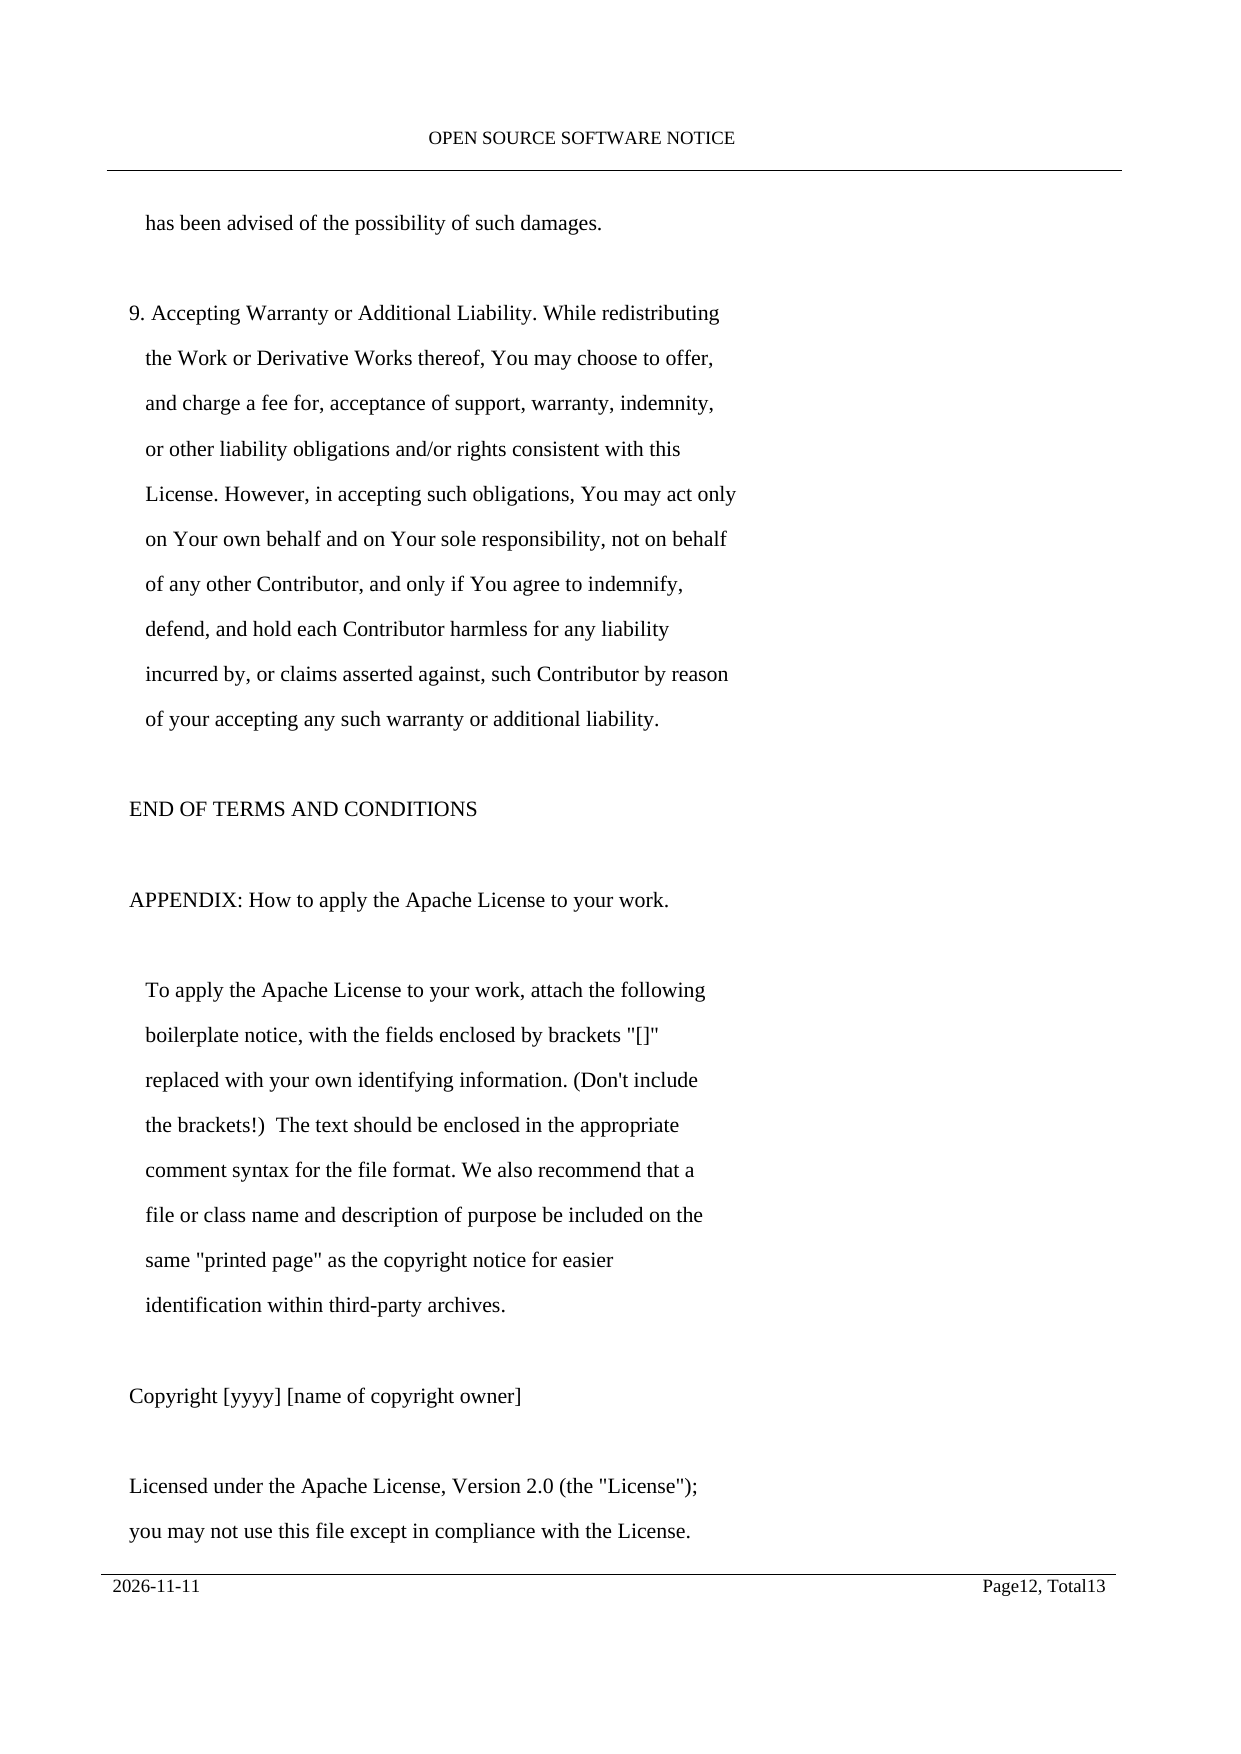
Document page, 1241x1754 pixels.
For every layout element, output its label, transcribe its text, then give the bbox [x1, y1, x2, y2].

text of any other Contributor, and only if You agree to indemnify, [112, 567, 1128, 600]
text and charge a fee for, acceptance of support, warranty, indemnity, [112, 387, 1128, 419]
text END OF TERMS AND CONDITIONS [112, 793, 1128, 825]
text comment syntax for the file format. We also recommend that a [112, 1153, 1128, 1186]
text Licensed under the Apache License, Version 2.0 (the "License"); [112, 1469, 1128, 1502]
text same "printed page" as the copyright notice for easier [112, 1244, 1128, 1276]
text file or class name and description of purpose be included on the [112, 1199, 1128, 1231]
text of your accepting any such warranty or additional liability. [112, 702, 1128, 735]
text on Your own behalf and on Your sole responsibility, not on behalf [112, 522, 1128, 554]
text To apply the Apache License to your work, attach the following [112, 973, 1128, 1006]
text replaced with your own identifying information. (Don't include [112, 1063, 1128, 1096]
text defend, and hold each Contributor harmless for any liability [112, 612, 1128, 645]
text the brackets!) The text should be enclosed in the appropriate [112, 1108, 1128, 1141]
text 9. Accepting Warranty or Additional Liability. While redistributing [112, 297, 1128, 329]
text incurred by, or claims asserted against, such Contributor by reason [112, 657, 1128, 690]
text boilerplate notice, with the fields enclosed by brackets "[]" [112, 1018, 1128, 1051]
text or other liability obligations and/or rights consistent with this [112, 432, 1128, 464]
text APPENDIX: How to apply the Apache License to your work. [112, 883, 1128, 915]
text you may not use this file except in compliance with the License. [112, 1514, 1128, 1547]
text the Work or Derivative Works thereof, You may choose to offer, [112, 342, 1128, 374]
text identification within third-party archives. [112, 1289, 1128, 1321]
text License. However, in accepting such obligations, You may act only [112, 477, 1128, 509]
text Copyright [yyyy] [name of copyright owner] [112, 1379, 1128, 1412]
text has been advised of the possibility of such damages. [112, 206, 1128, 239]
